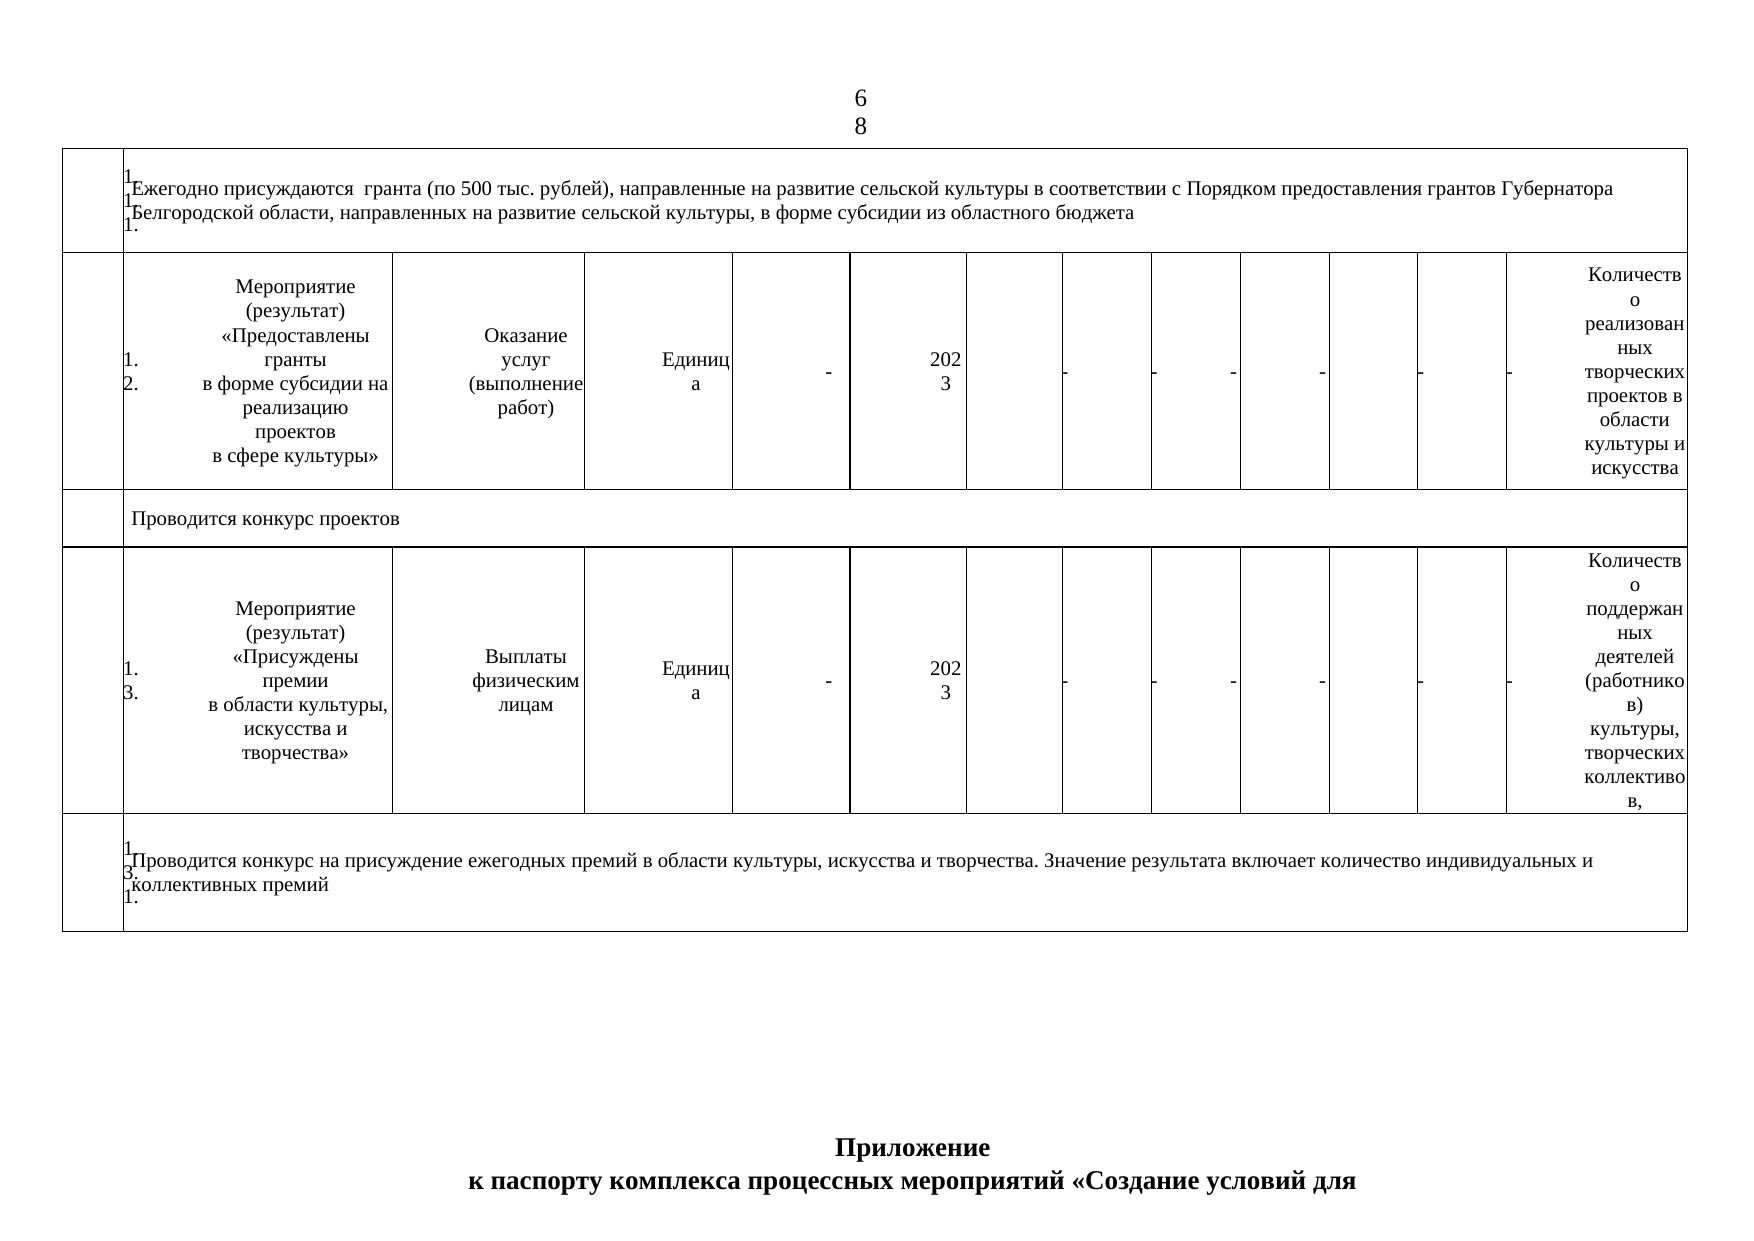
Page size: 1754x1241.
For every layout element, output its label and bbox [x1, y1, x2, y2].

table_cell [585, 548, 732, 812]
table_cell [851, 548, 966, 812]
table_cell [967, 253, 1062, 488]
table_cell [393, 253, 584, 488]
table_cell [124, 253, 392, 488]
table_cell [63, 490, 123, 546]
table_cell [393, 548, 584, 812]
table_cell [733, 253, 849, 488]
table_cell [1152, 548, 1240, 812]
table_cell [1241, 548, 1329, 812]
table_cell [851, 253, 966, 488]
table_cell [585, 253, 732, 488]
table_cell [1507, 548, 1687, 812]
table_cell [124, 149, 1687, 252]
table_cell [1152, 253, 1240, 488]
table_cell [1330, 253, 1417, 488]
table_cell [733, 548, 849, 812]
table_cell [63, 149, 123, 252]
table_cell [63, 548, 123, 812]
text [122, 1131, 1703, 1195]
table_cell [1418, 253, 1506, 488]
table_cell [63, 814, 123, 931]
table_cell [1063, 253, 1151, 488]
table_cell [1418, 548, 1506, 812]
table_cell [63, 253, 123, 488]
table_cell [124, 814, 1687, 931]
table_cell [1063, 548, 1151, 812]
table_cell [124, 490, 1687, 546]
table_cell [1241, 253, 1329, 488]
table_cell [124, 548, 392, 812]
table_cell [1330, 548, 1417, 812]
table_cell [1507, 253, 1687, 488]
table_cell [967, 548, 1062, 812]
